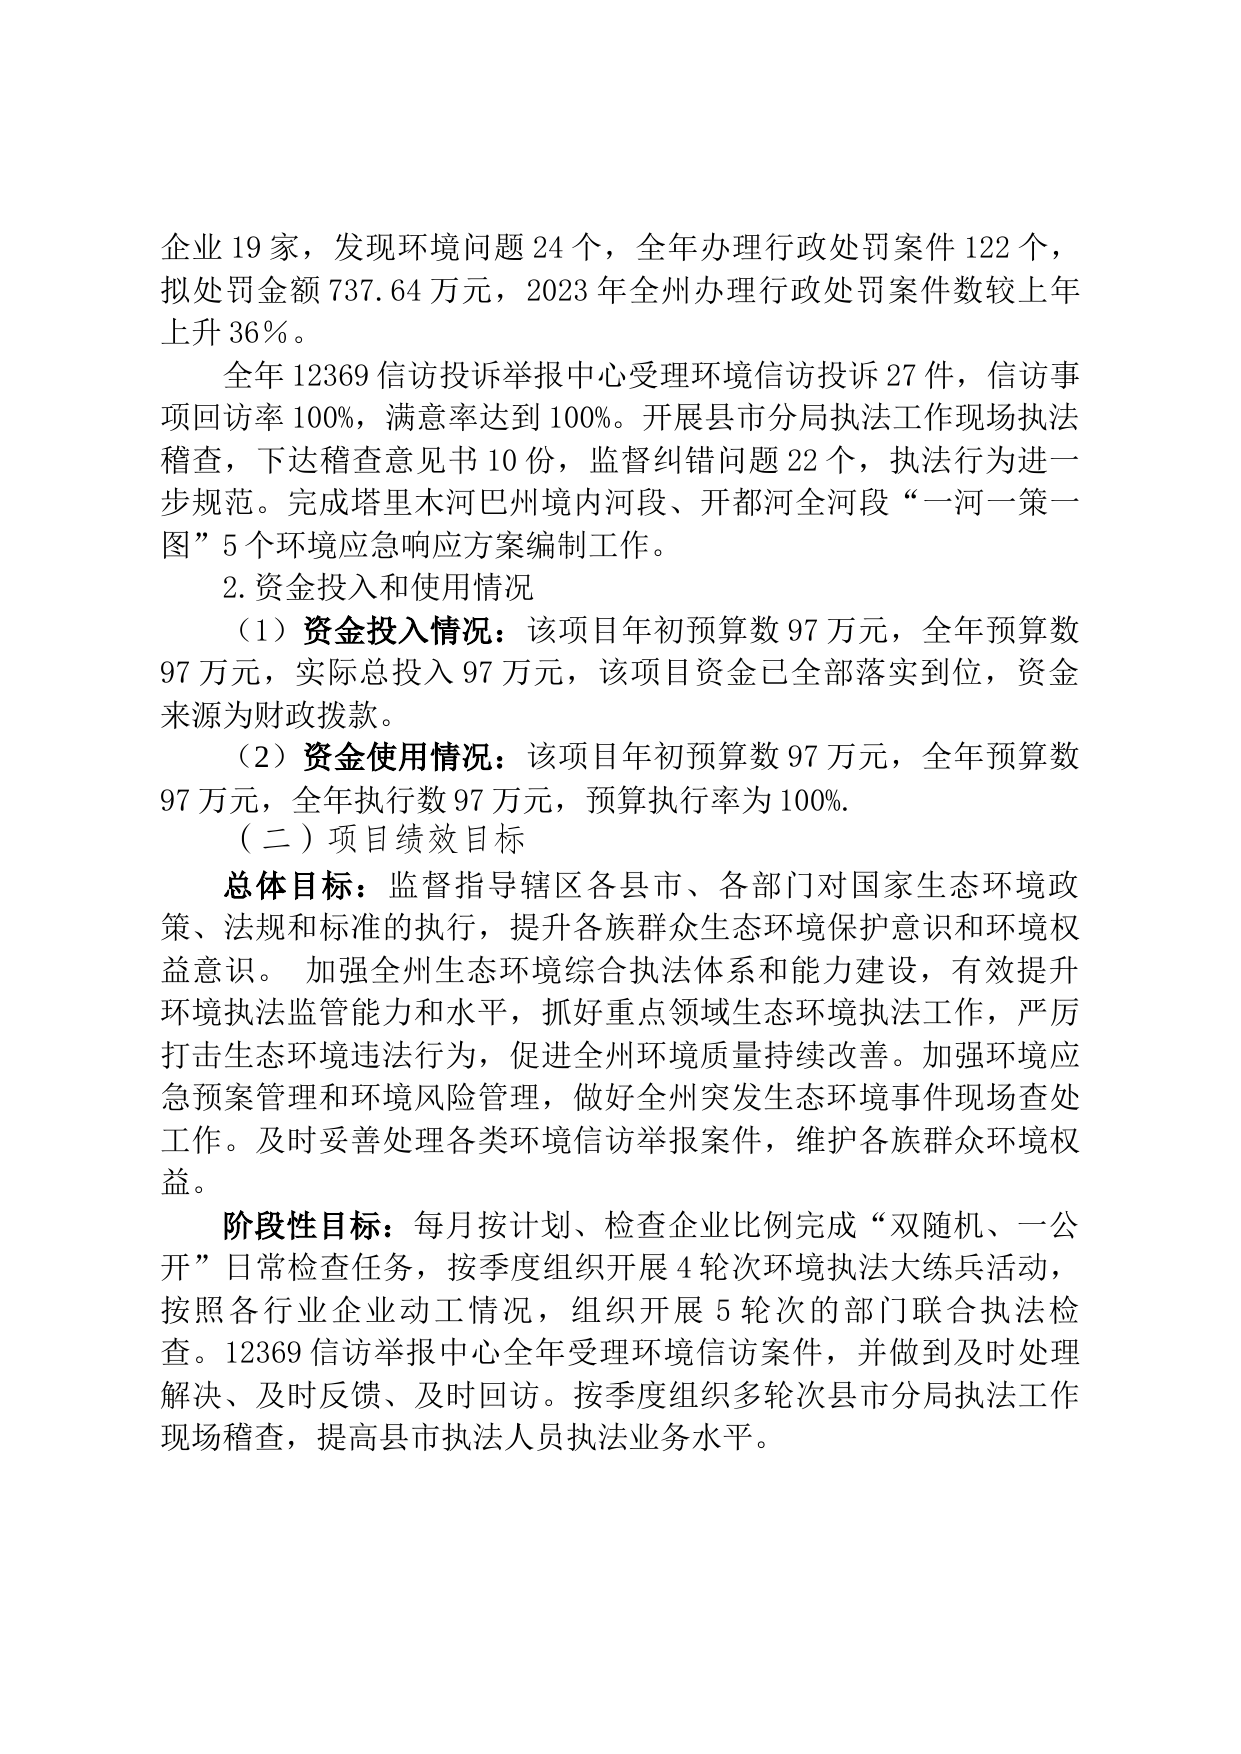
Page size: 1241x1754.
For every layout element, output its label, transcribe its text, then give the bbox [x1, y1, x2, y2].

text 总体目标：监督指导辖区各县市、各部门对国家生态环境政策、法规和标准的执行，提升各族群众生态环境保护意识和环境权益意识。 加强全州生态环境综合执法体系和能力建设，有效提升环境执法监管能力和水平，抓好重点领域生态环境执法工作，严厉打击生态环境违法行为，促进全州环境质量持续改善。加强环境应急预案管理和环境风险管理，做好全州突发生态环境事件现场查处工作。及时妥善处理各类环境信访举报案件，维护各族群众环境权益。 [159, 862, 1081, 1202]
text （二）项目绩效目标 [159, 819, 1081, 862]
text 阶段性目标：每月按计划、检查企业比例完成“双随机、一公开”日常检查任务，按季度组织开展4轮次环境执法大练兵活动，按照各行业企业动工情况，组织开展5轮次的部门联合执法检查。12369信访举报中心全年受理环境信访案件，并做到及时处理解决、及时反馈、及时回访。按季度组织多轮次县市分局执法工作现场稽查，提高县市执法人员执法业务水平。 [159, 1202, 1081, 1457]
text （2）资金使用情况：该项目年初预算数97万元，全年预算数97万元，全年执行数97万元，预算执行率为100%. [159, 734, 1081, 819]
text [159, 224, 1081, 352]
text 2.资金投入和使用情况 [159, 564, 1081, 607]
text 全年12369信访投诉举报中心受理环境信访投诉27件，信访事项回访率100%，满意率达到100%。开展县市分局执法工作现场执法稽查，下达稽查意见书10份，监督纠错问题22个，执法行为进一步规范。完成塔里木河巴州境内河段、开都河全河段“一河一策一图”5个环境应急响应方案编制工作。 [159, 352, 1081, 564]
text （1）资金投入情况：该项目年初预算数97万元，全年预算数97万元，实际总投入97万元，该项目资金已全部落实到位，资金来源为财政拨款。 [159, 607, 1081, 734]
